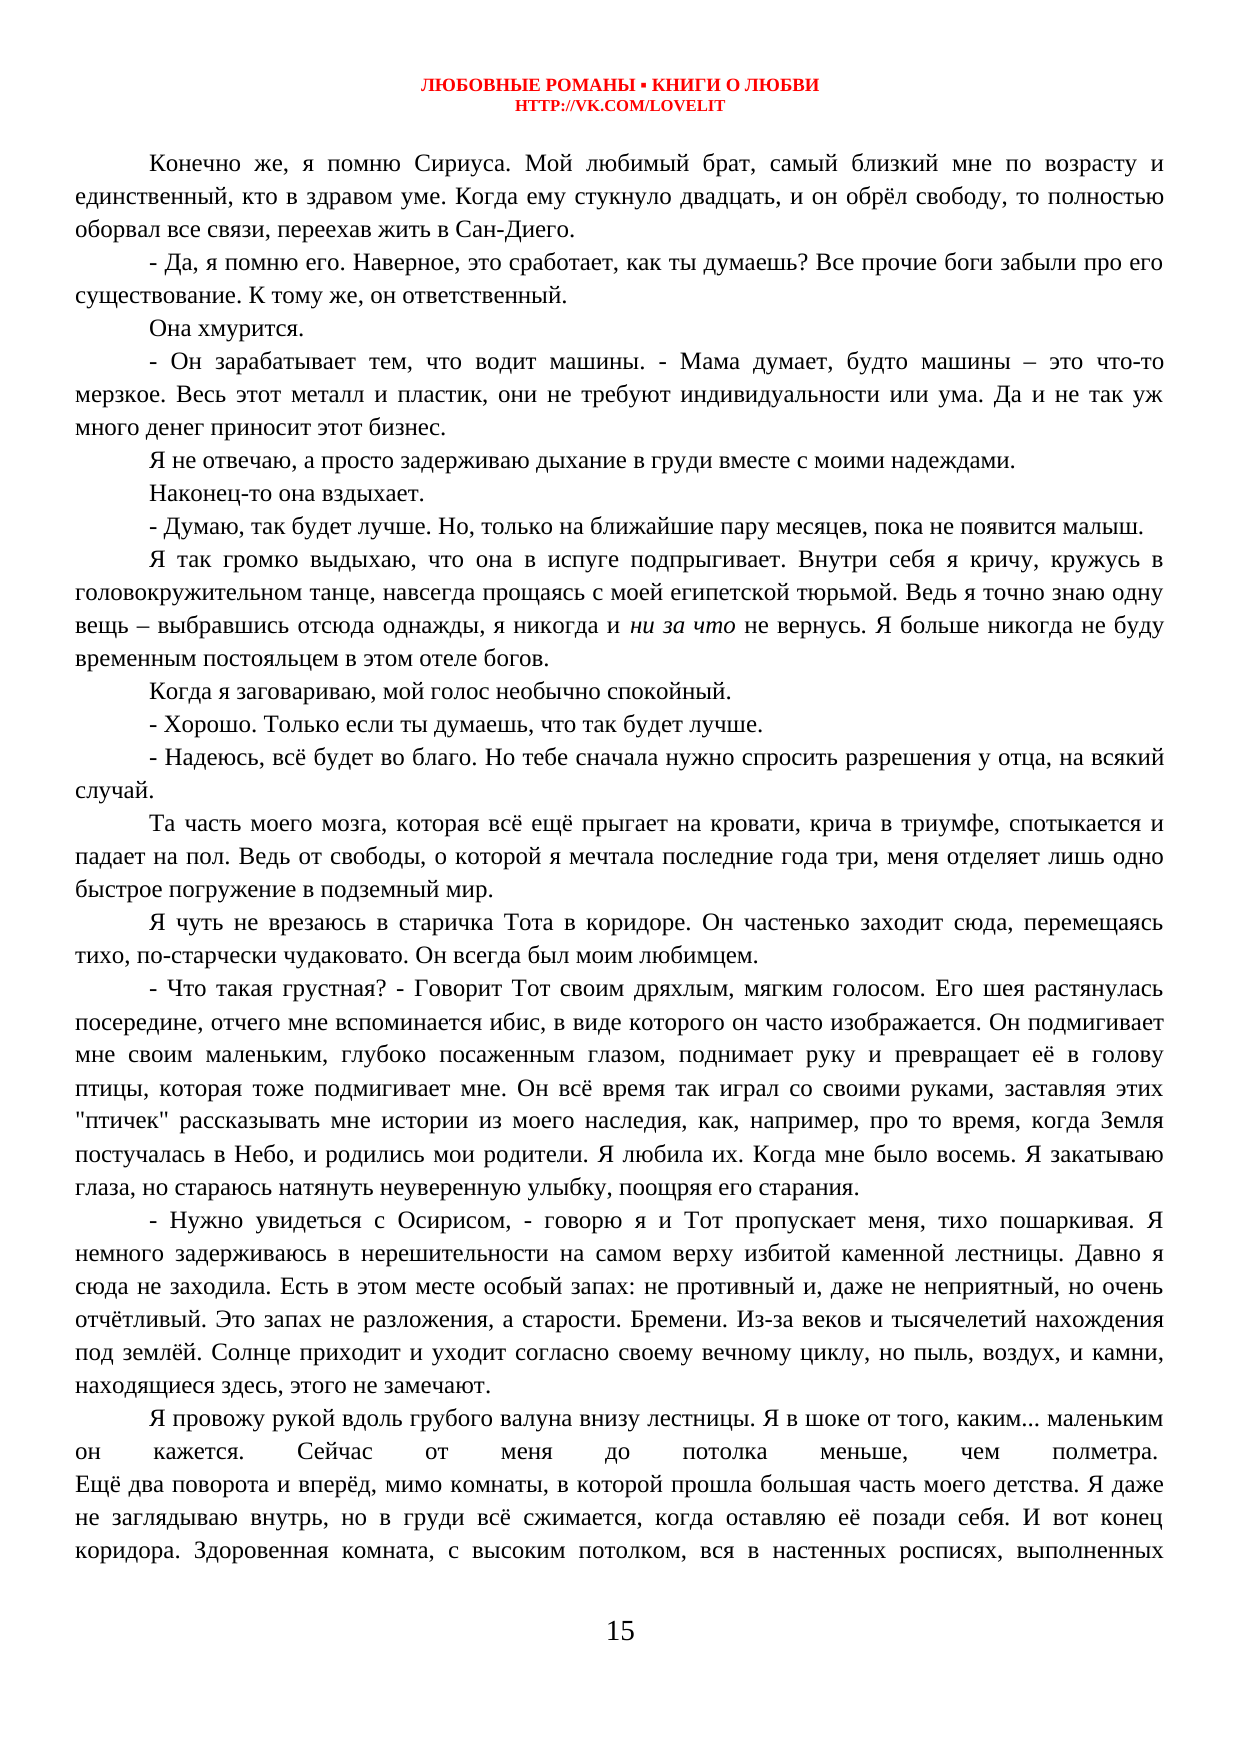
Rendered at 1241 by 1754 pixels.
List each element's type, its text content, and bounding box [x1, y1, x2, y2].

text - Думаю, так будет лучше. Но, только на ближайшие пару месяцев, пока не появится малыш. [75, 511, 1165, 540]
text Та часть моего мозга, которая всё ещё прыгает на кровати, крича в триумфе, спотыкается и падает на пол. Ведь от свободы, о которой я мечтала последние года три, меня отделяет лишь одно быстрое погружение в подземный мир. [75, 808, 1165, 903]
text Я не отвечаю, а просто задерживаю дыхание в груди вместе с моими надеждами. [75, 445, 1165, 474]
text - Нужно увидеться с Осирисом, - говорю я и Тот пропускает меня, тихо пошаркивая. Я немного задерживаюсь в нерешительности на самом верху избитой каменной лестницы. Давно я сюда не заходила. Есть в этом месте особый запах: не противный и, даже не неприятный, но очень отчётливый. Это запах не разложения, а старости. Бремени. Из-за веков и тысячелетий нахождения под землёй. Солнце приходит и уходит согласно своему вечному циклу, но пыль, воздух, и камни, находящиеся здесь, этого не замечают. [75, 1205, 1165, 1398]
text - Да, я помню его. Наверное, это сработает, как ты думаешь? Все прочие боги забыли про его существование. К тому же, он ответственный. [75, 247, 1165, 309]
text Она хмурится. [75, 313, 1165, 342]
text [75, 1403, 1165, 1564]
text Конечно же, я помню Сириуса. Мой любимый брат, самый близкий мне по возрасту и единственный, кто в здравом уме. Когда ему стукнуло двадцать, и он обрёл свободу, то полностью оборвал все связи, переехав жить в Сан-Диего. [75, 148, 1165, 243]
text Когда я заговариваю, мой голос необычно спокойный. [75, 676, 1165, 705]
text - Надеюсь, всё будет во благо. Но тебе сначала нужно спросить разрешения у отца, на всякий случай. [75, 742, 1165, 804]
text Я чуть не врезаюсь в старичка Тота в коридоре. Он частенько заходит сюда, перемещаясь тихо, по-старчески чудаковато. Он всегда был моим любимцем. [75, 907, 1165, 969]
text - Что такая грустная? - Говорит Тот своим дряхлым, мягким голосом. Его шея растянулась посередине, отчего мне вспоминается ибис, в виде которого он часто изображается. Он подмигивает мне своим маленьким, глубоко посаженным глазом, поднимает руку и превращает её в голову птицы, которая тоже подмигивает мне. Он всё время так играл со своими руками, заставляя этих "птичек" рассказывать мне истории из моего наследия, как, например, про то время, когда Земля постучалась в Небо, и родились мои родители. Я любила их. Когда мне было восемь. Я закатываю глаза, но стараюсь натянуть неуверенную улыбку, поощряя его старания. [75, 973, 1165, 1200]
text Наконец-то она вздыхает. [75, 478, 1165, 507]
text - Он зарабатывает тем, что водит машины. - Мама думает, будто машины – это что-то мерзкое. Весь этот металл и пластик, они не требуют индивидуальности или ума. Да и не так уж много денег приносит этот бизнес. [75, 346, 1165, 441]
text - Хорошо. Только если ты думаешь, что так будет лучше. [75, 709, 1165, 738]
text Я так громко выдыхаю, что она в испуге подпрыгивает. Внутри себя я кричу, кружусь в головокружительном танце, навсегда прощаясь с моей египетской тюрьмой. Ведь я точно знаю одну вещь – выбравшись отсюда однажды, я никогда и ни за что не вернусь. Я больше никогда не буду временным постояльцем в этом отеле богов. [75, 544, 1165, 672]
